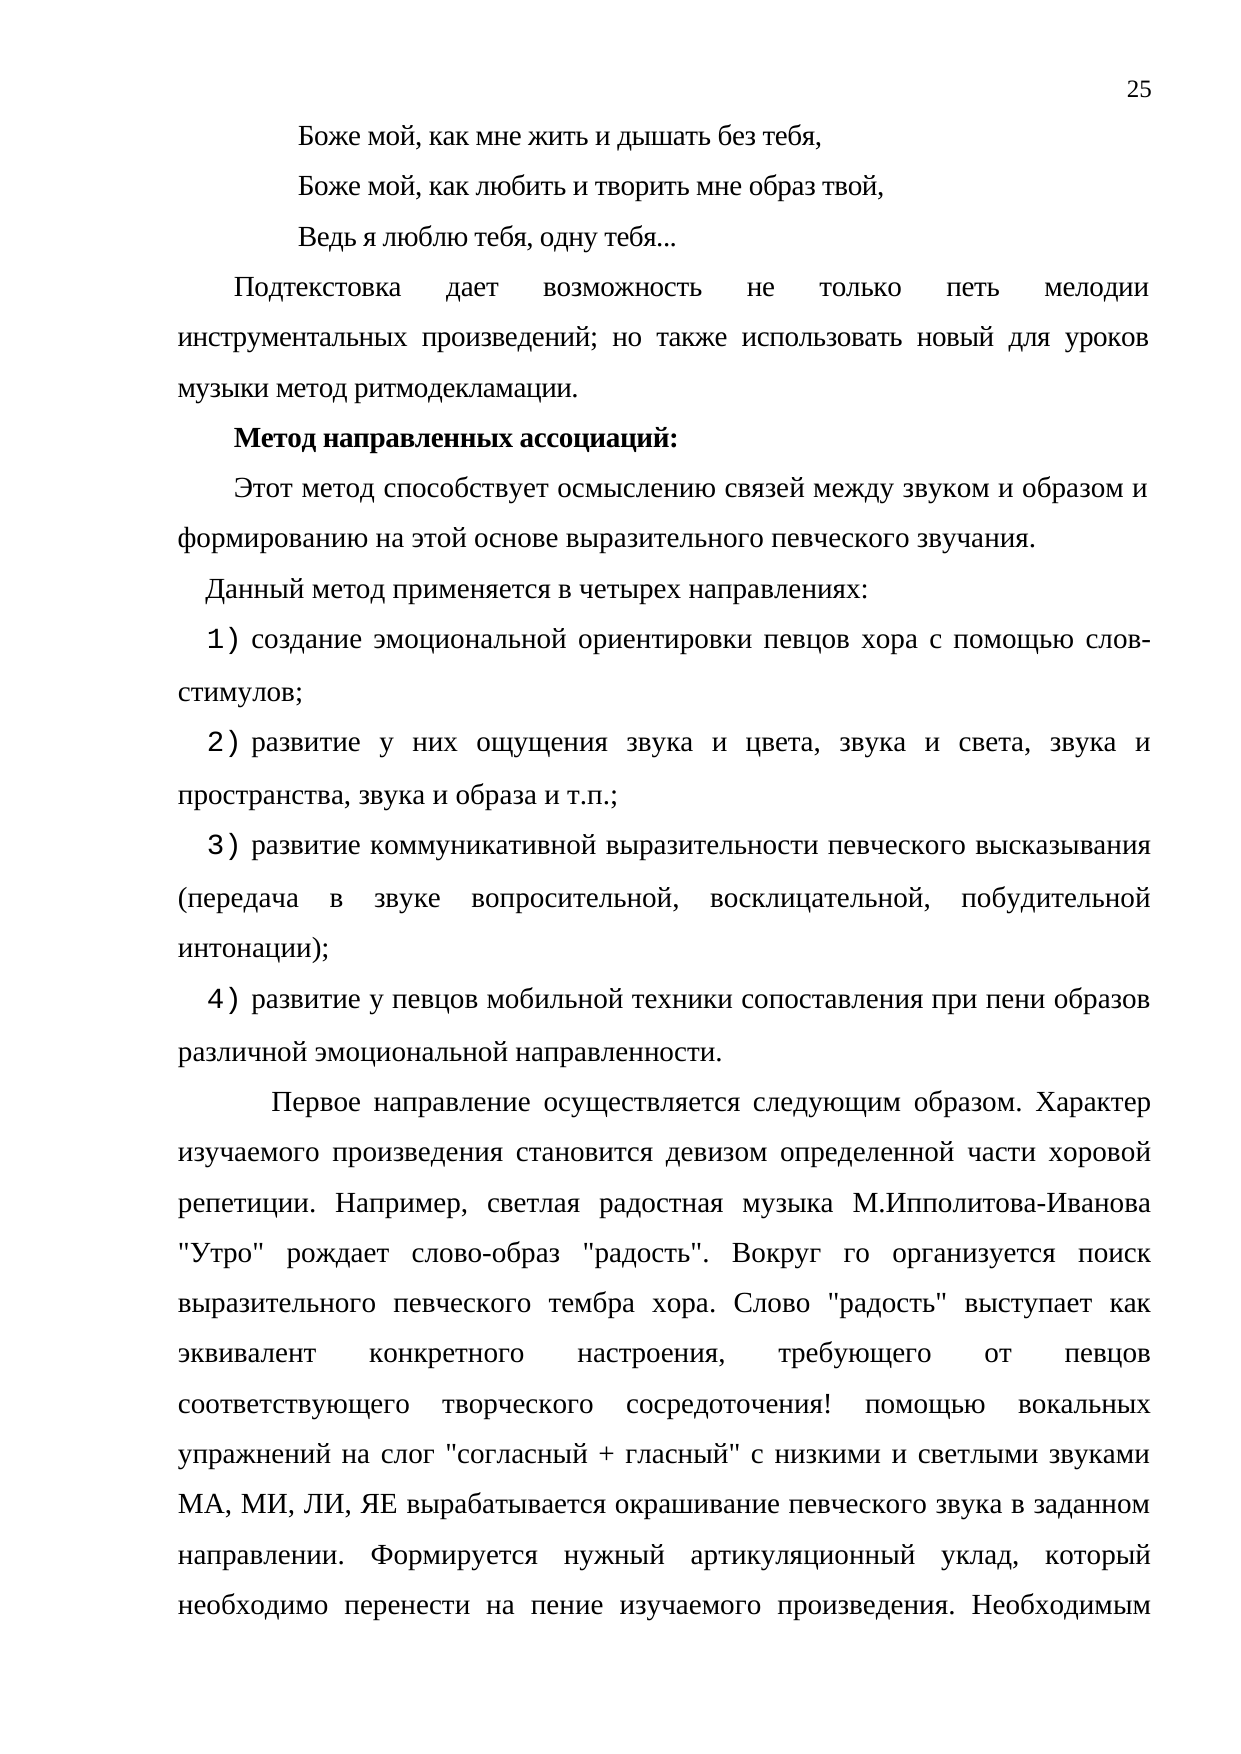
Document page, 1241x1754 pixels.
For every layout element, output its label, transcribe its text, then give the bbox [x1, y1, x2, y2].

list развитие у певцов мобильной техники сопоставления при пени образов различной эмоциональной направленности. [178, 981, 1152, 1067]
list развитие у них ощущения звука и цвета, звука и света, звука и пространства, звука и образа и т.п.; [178, 724, 1152, 811]
list развитие коммуникативной выразительности певческого высказывания (передача в звуке вопросительной, восклицательной, побудительной интонации); [178, 827, 1152, 964]
list создание эмоциональной ориентировки певцов хора с помощью слов-стимулов; [178, 621, 1152, 708]
text Боже мой, как любить и творить мне образ твой, [298, 168, 1152, 202]
text Ведь я люблю тебя, одну тебя... [298, 219, 1152, 252]
text Метод направленных ассоциаций: [177, 420, 1149, 453]
text Боже мой, как мне жить и дышать без тебя, [298, 118, 1152, 152]
text Подтекстовка дает возможность не только петь мелодии инструментальных произведений; но также использовать новый для уроков музыки метод ритмодекламации. [177, 269, 1149, 403]
text Этот метод способствует осмыслению связей между звуком и образом и формированию на этой основе выразительного певческого звучания. [177, 470, 1149, 554]
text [178, 1084, 1152, 1621]
text Данный метод применяется в четырех направлениях: [205, 571, 1152, 604]
